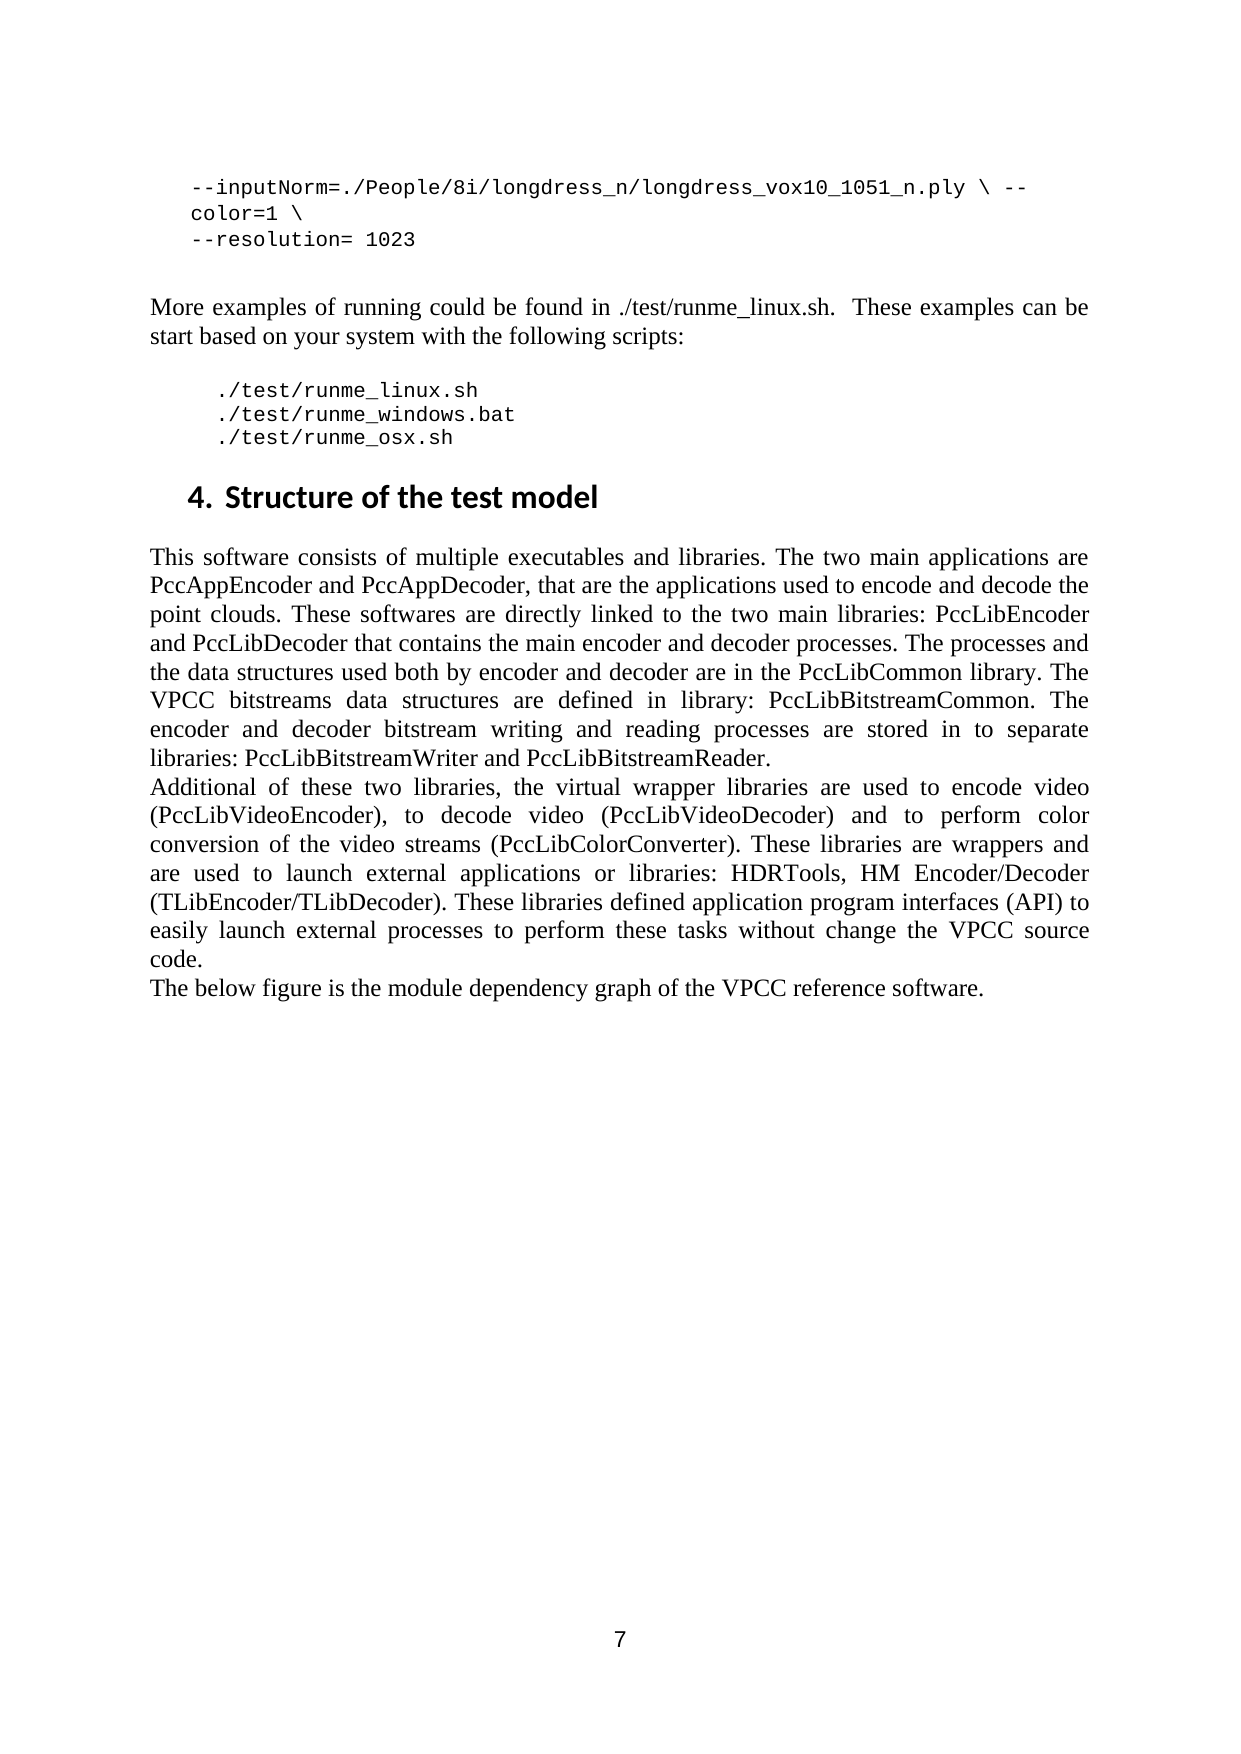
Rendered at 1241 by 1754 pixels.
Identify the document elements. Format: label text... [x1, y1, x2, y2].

text More examples of running could be found in ./test/runme_linux.sh. These examples can be start based on your system with the following scripts: [150, 292, 1090, 349]
text --inputNorm=./People/8i/longdress_n/longdress_vox10_1051_n.ply \ --color=1 \ [190, 177, 1090, 226]
text The below figure is the module dependency graph of the VPCC reference software. [149, 973, 1090, 1002]
text This software consists of multiple executables and libraries. The two main applications are PccAppEncoder and PccAppDecoder, that are the applications used to encode and decode the point clouds. These softwares are directly linked to the two main libraries: PccLibEncoder and PccLibDecoder that contains the main encoder and decoder processes. The processes and the data structures used both by encoder and decoder are in the PccLibCommon library. The VPCC bitstreams data structures are defined in library: PccLibBitstreamCommon. The encoder and decoder bitstream writing and reading processes are stored in to separate libraries: PccLibBitstreamWriter and PccLibBitstreamReader. [149, 542, 1090, 772]
text ./test/runme_windows.bat [216, 404, 1090, 427]
text --resolution= 1023 [190, 228, 1090, 252]
text ./test/runme_linux.sh [216, 380, 1090, 404]
text ./test/runme_osx.sh [216, 427, 1090, 451]
text Additional of these two libraries, the virtual wrapper libraries are used to encode video (PccLibVideoEncoder), to decode video (PccLibVideoDecoder) and to perform color conversion of the video streams (PccLibColorConverter). These libraries are wrappers and are used to launch external applications or libraries: HDRTools, HM Encoder/Decoder (TLibEncoder/TLibDecoder). These libraries defined application program interfaces (API) to easily launch external processes to perform these tasks without change the VPCC source code. [149, 772, 1090, 973]
list Structure of the test model [187, 476, 1090, 517]
